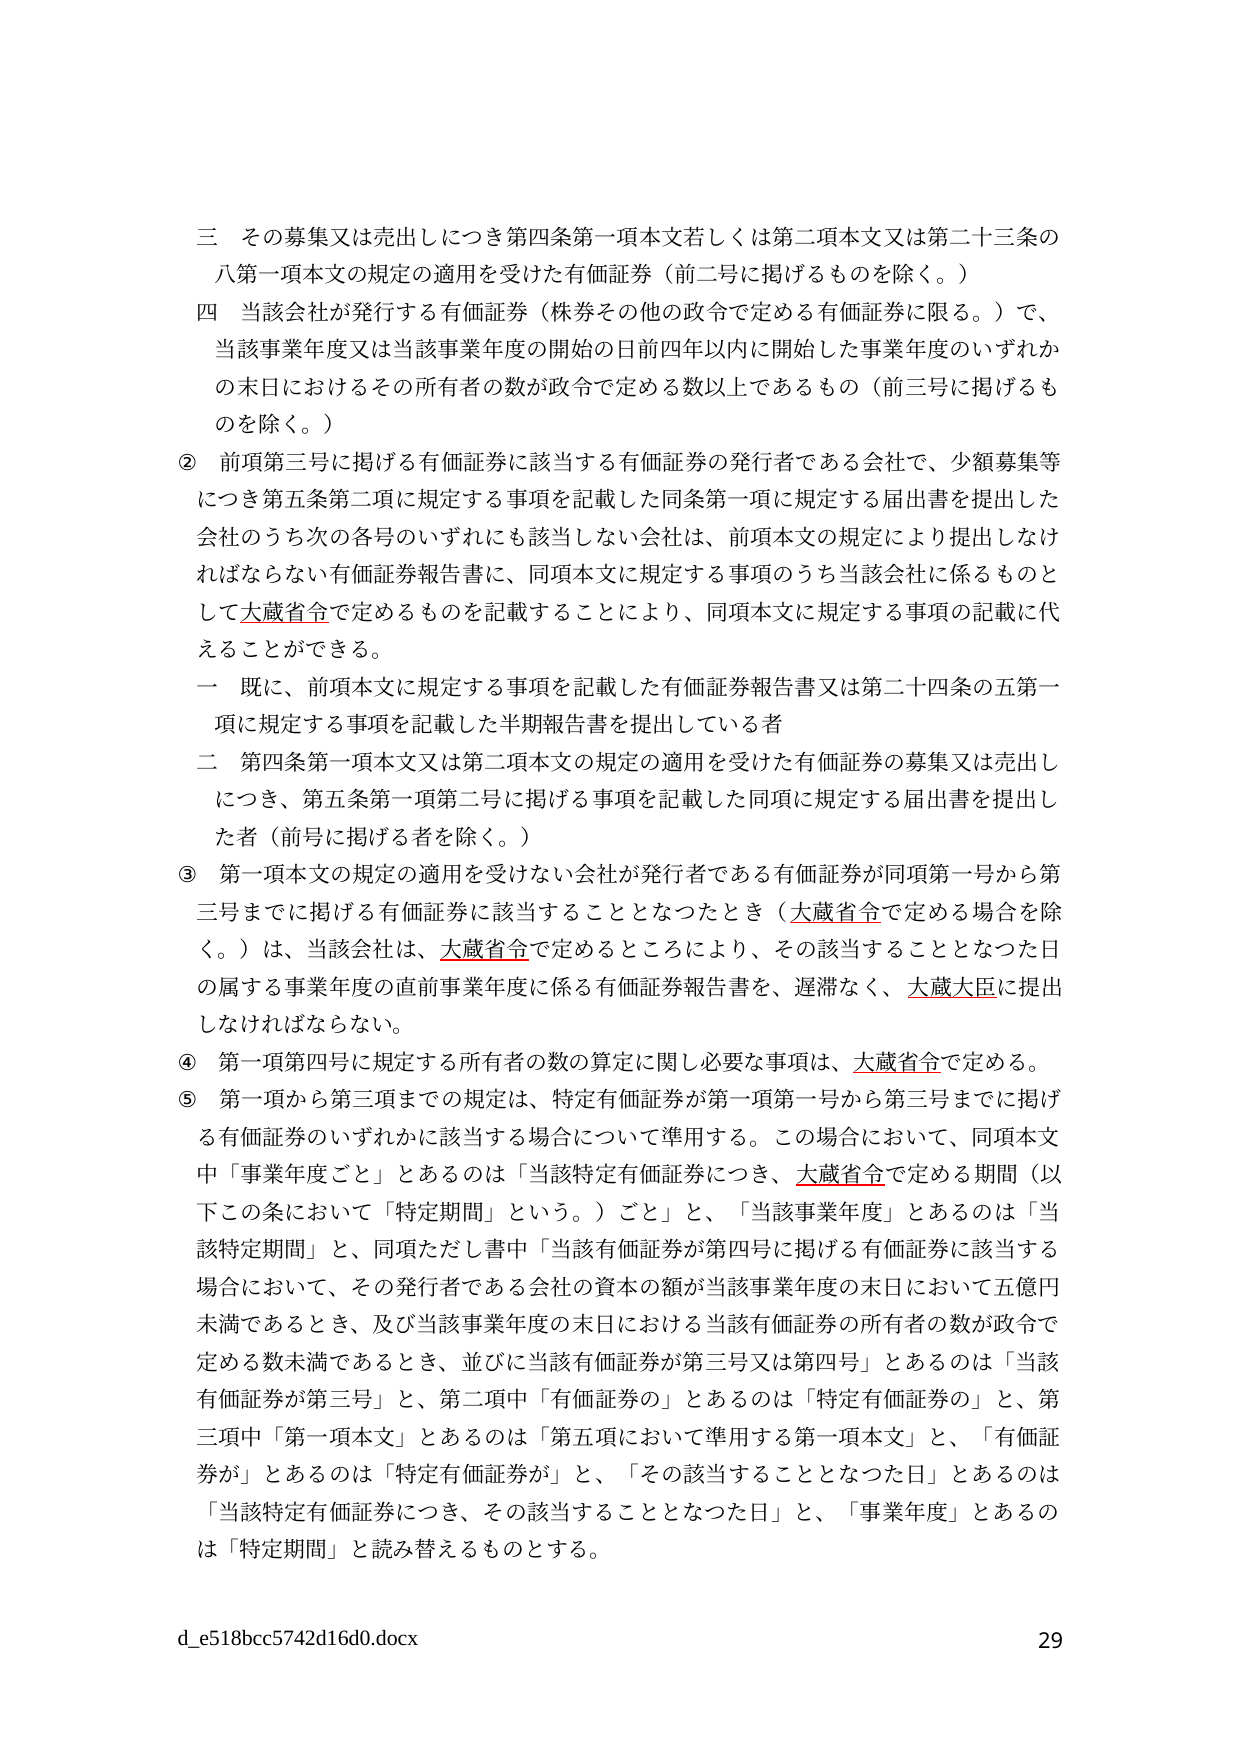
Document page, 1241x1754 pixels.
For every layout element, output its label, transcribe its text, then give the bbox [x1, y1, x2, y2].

text 一 既に、前項本文に規定する事項を記載した有価証券報告書又は第二十四条の五第一項に規定する事項を記載した半期報告書を提出している者 [196, 667, 1063, 742]
text 三 その募集又は売出しにつき第四条第一項本文若しくは第二項本文又は第二十三条の八第一項本文の規定の適用を受けた有価証券（前二号に掲げるものを除く。） [196, 217, 1063, 292]
text ④ 第一項第四号に規定する所有者の数の算定に関し必要な事項は、大蔵省令で定める。 [177, 1042, 1063, 1079]
text ③ 第一項本文の規定の適用を受けない会社が発行者である有価証券が同項第一号から第三号までに掲げる有価証券に該当することとなつたとき（大蔵省令で定める場合を除く。）は、当該会社は、大蔵省令で定めるところにより、その該当することとなつた日の属する事業年度の直前事業年度に係る有価証券報告書を、遅滞なく、大蔵大臣に提出しなければならない。 [177, 854, 1063, 1042]
text ② 前項第三号に掲げる有価証券に該当する有価証券の発行者である会社で、少額募集等につき第五条第二項に規定する事項を記載した同条第一項に規定する届出書を提出した会社のうち次の各号のいずれにも該当しない会社は、前項本文の規定により提出しなければならない有価証券報告書に、同項本文に規定する事項のうち当該会社に係るものとして大蔵省令で定めるものを記載することにより、同項本文に規定する事項の記載に代えることができる。 [177, 442, 1063, 667]
text ⑤ 第一項から第三項までの規定は、特定有価証券が第一項第一号から第三号までに掲げる有価証券のいずれかに該当する場合について準用する。この場合において、同項本文中「事業年度ごと」とあるのは「当該特定有価証券につき、大蔵省令で定める期間（以下この条において「特定期間」という。）ごと」と、「当該事業年度」とあるのは「当該特定期間」と、同項ただし書中「当該有価証券が第四号に掲げる有価証券に該当する場合において、その発行者である会社の資本の額が当該事業年度の末日において五億円未満であるとき、及び当該事業年度の末日における当該有価証券の所有者の数が政令で定める数未満であるとき、並びに当該有価証券が第三号又は第四号」とあるのは「当該有価証券が第三号」と、第二項中「有価証券の」とあるのは「特定有価証券の」と、第三項中「第一項本文」とあるのは「第五項において準用する第一項本文」と、「有価証券が」とあるのは「特定有価証券が」と、「その該当することとなつた日」とあるのは「当該特定有価証券につき、その該当することとなつた日」と、「事業年度」とあるのは「特定期間」と読み替えるものとする。 [177, 1079, 1063, 1567]
text 四 当該会社が発行する有価証券（株券その他の政令で定める有価証券に限る。）で、当該事業年度又は当該事業年度の開始の日前四年以内に開始した事業年度のいずれかの末日におけるその所有者の数が政令で定める数以上であるもの（前三号に掲げるものを除く。） [196, 292, 1063, 442]
text 二 第四条第一項本文又は第二項本文の規定の適用を受けた有価証券の募集又は売出しにつき、第五条第一項第二号に掲げる事項を記載した同項に規定する届出書を提出した者（前号に掲げる者を除く。） [196, 742, 1063, 854]
